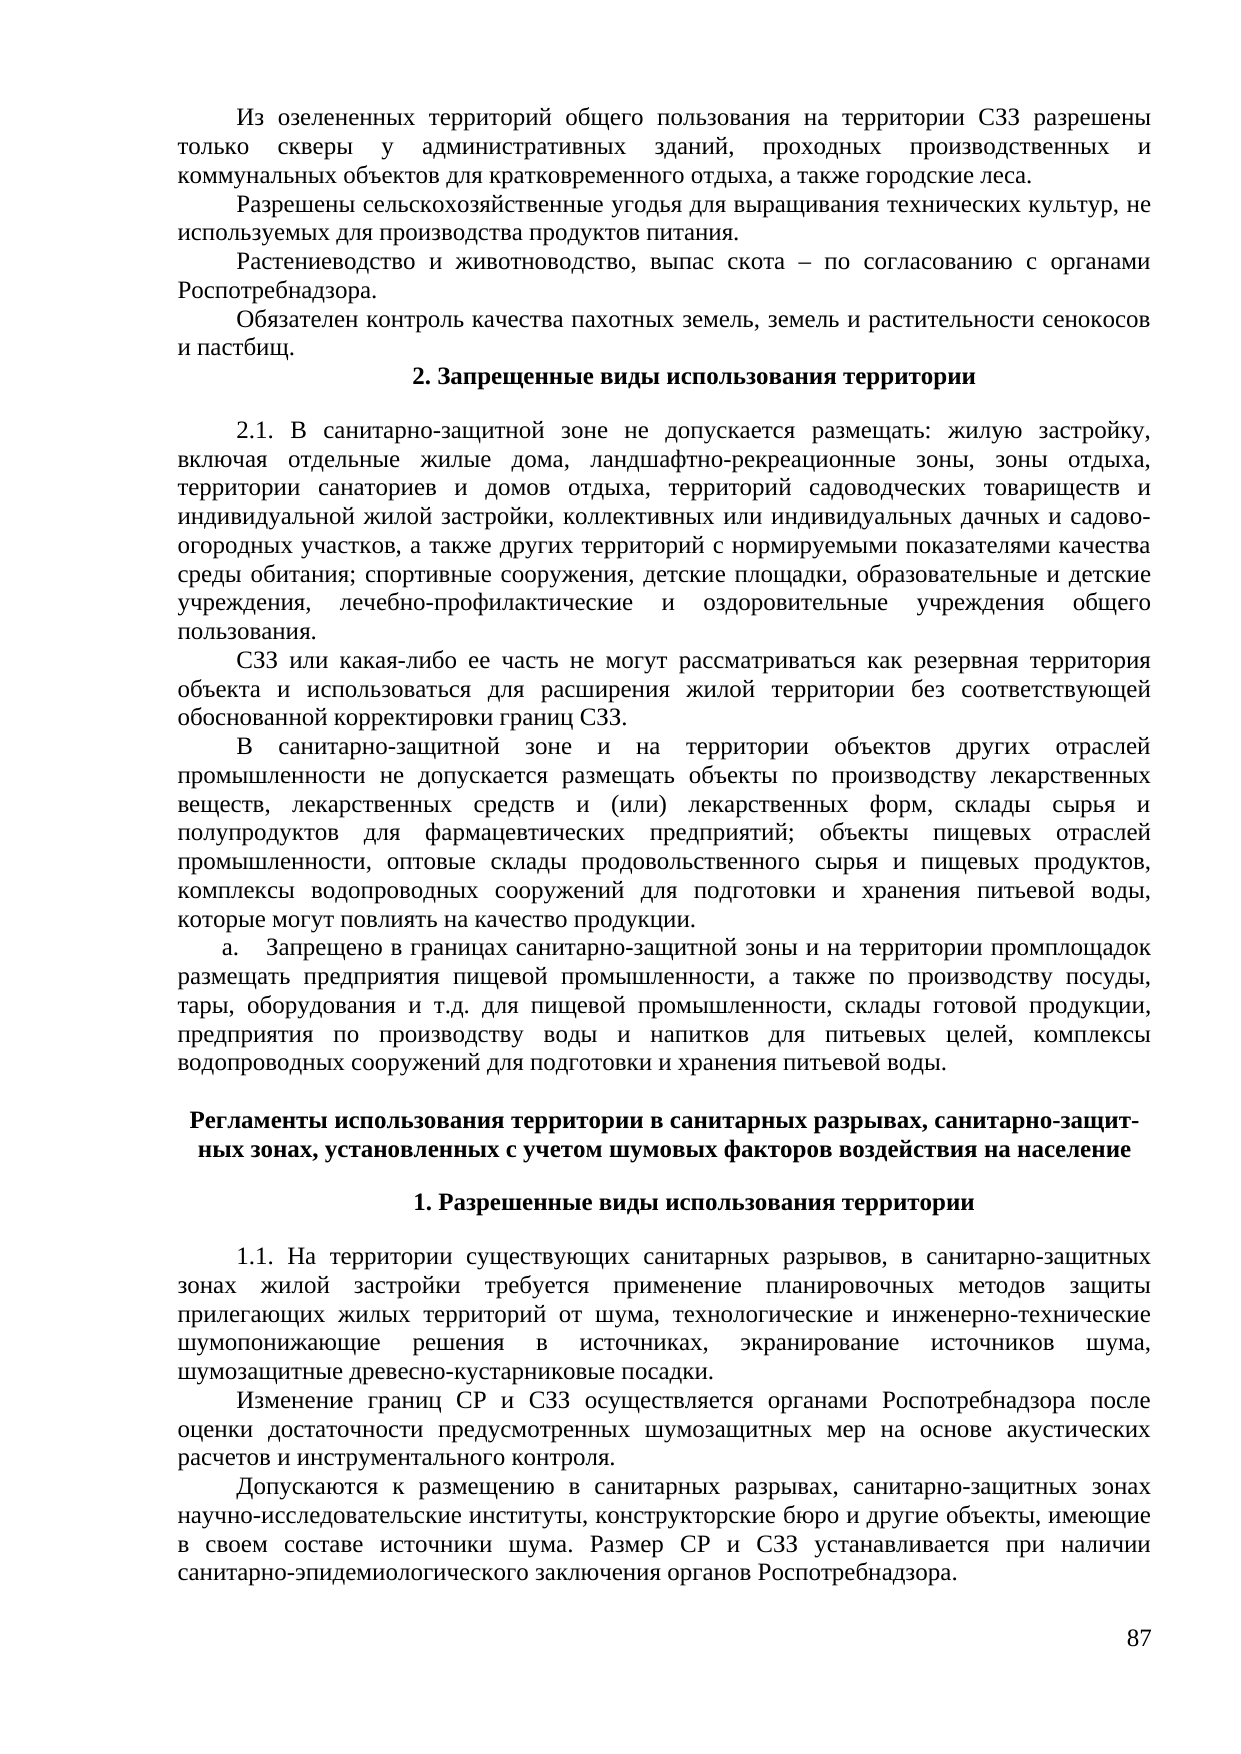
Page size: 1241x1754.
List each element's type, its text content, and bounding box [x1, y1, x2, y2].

list Запрещено в границах санитарно-защитной зоны и на территории промплощадок размещать предприятия пищевой промышленности, а также по производству посуды, тары, оборудования и т.д. для пищевой промышленности, склады готовой продукции, предприятия по производству воды и напитков для питьевых целей, комплексы водопроводных сооружений для подготовки и хранения питьевой воды. [177, 932, 1152, 1076]
text 2. Запрещенные виды использования территории [177, 361, 1152, 390]
text Регламенты использования территории в санитарных разрывах, санитарно-защит-ных зонах, установленных с учетом шумовых факторов воздействия на население [177, 1105, 1152, 1162]
text 1. Разрешенные виды использования территории [177, 1187, 1152, 1216]
text Обязателен контроль качества пахотных земель, земель и растительности сенокосов и пастбищ. [177, 304, 1152, 361]
text Из озелененных территорий общего пользования на территории СЗЗ разрешены только скверы у административных зданий, проходных производственных и коммунальных объектов для кратковременного отдыха, а также городские леса. [177, 102, 1152, 189]
text СЗЗ или какая-либо ее часть не могут рассматриваться как резервная территория объекта и использоваться для расширения жилой территории без соответствующей обоснованной корректировки границ СЗЗ. [177, 645, 1152, 731]
text Допускаются к размещению в санитарных разрывах, санитарно-защитных зонах научно-исследовательские институты, конструкторские бюро и другие объекты, имеющие в своем составе источники шума. Размер СР и СЗЗ устанавливается при наличии санитарно-эпидемиологического заключения органов Роспотребнадзора. [177, 1471, 1152, 1586]
text Разрешены сельскохозяйственные угодья для выращивания технических культур, не используемых для производства продуктов питания. [177, 189, 1152, 246]
text Растениеводство и животноводство, выпас скота – по согласованию с органами Роспотребнадзора. [177, 246, 1152, 304]
text Изменение границ СР и СЗЗ осуществляется органами Роспотребнадзора после оценки достаточности предусмотренных шумозащитных мер на основе акустических расчетов и инструментального контроля. [177, 1385, 1152, 1471]
text 1.1. На территории существующих санитарных разрывов, в санитарно-защитных зонах жилой застройки требуется применение планировочных методов защиты прилегающих жилых территорий от шума, технологические и инженерно-технические шумопонижающие решения в источниках, экранирование источников шума, шумозащитные древесно-кустарниковые посадки. [177, 1241, 1152, 1385]
text 2.1. В санитарно-защитной зоне не допускается размещать: жилую застройку, включая отдельные жилые дома, ландшафтно-рекреационные зоны, зоны отдыха, территории санаториев и домов отдыха, территорий садоводческих товариществ и индивидуальной жилой застройки, коллективных или индивидуальных дачных и садово-огородных участков, а также других территорий с нормируемыми показателями качества среды обитания; спортивные сооружения, детские площадки, образовательные и детские учреждения, лечебно-профилактические и оздоровительные учреждения общего пользования. [177, 415, 1152, 645]
text В санитарно-защитной зоне и на территории объектов других отраслей промышленности не допускается размещать объекты по производству лекарственных веществ, лекарственных средств и (или) лекарственных форм, склады сырья и полупродуктов для фармацевтических предприятий; объекты пищевых отраслей промышленности, оптовые склады продовольственного сырья и пищевых продуктов, комплексы водопроводных сооружений для подготовки и хранения питьевой воды, которые могут повлиять на качество продукции. [177, 731, 1152, 932]
